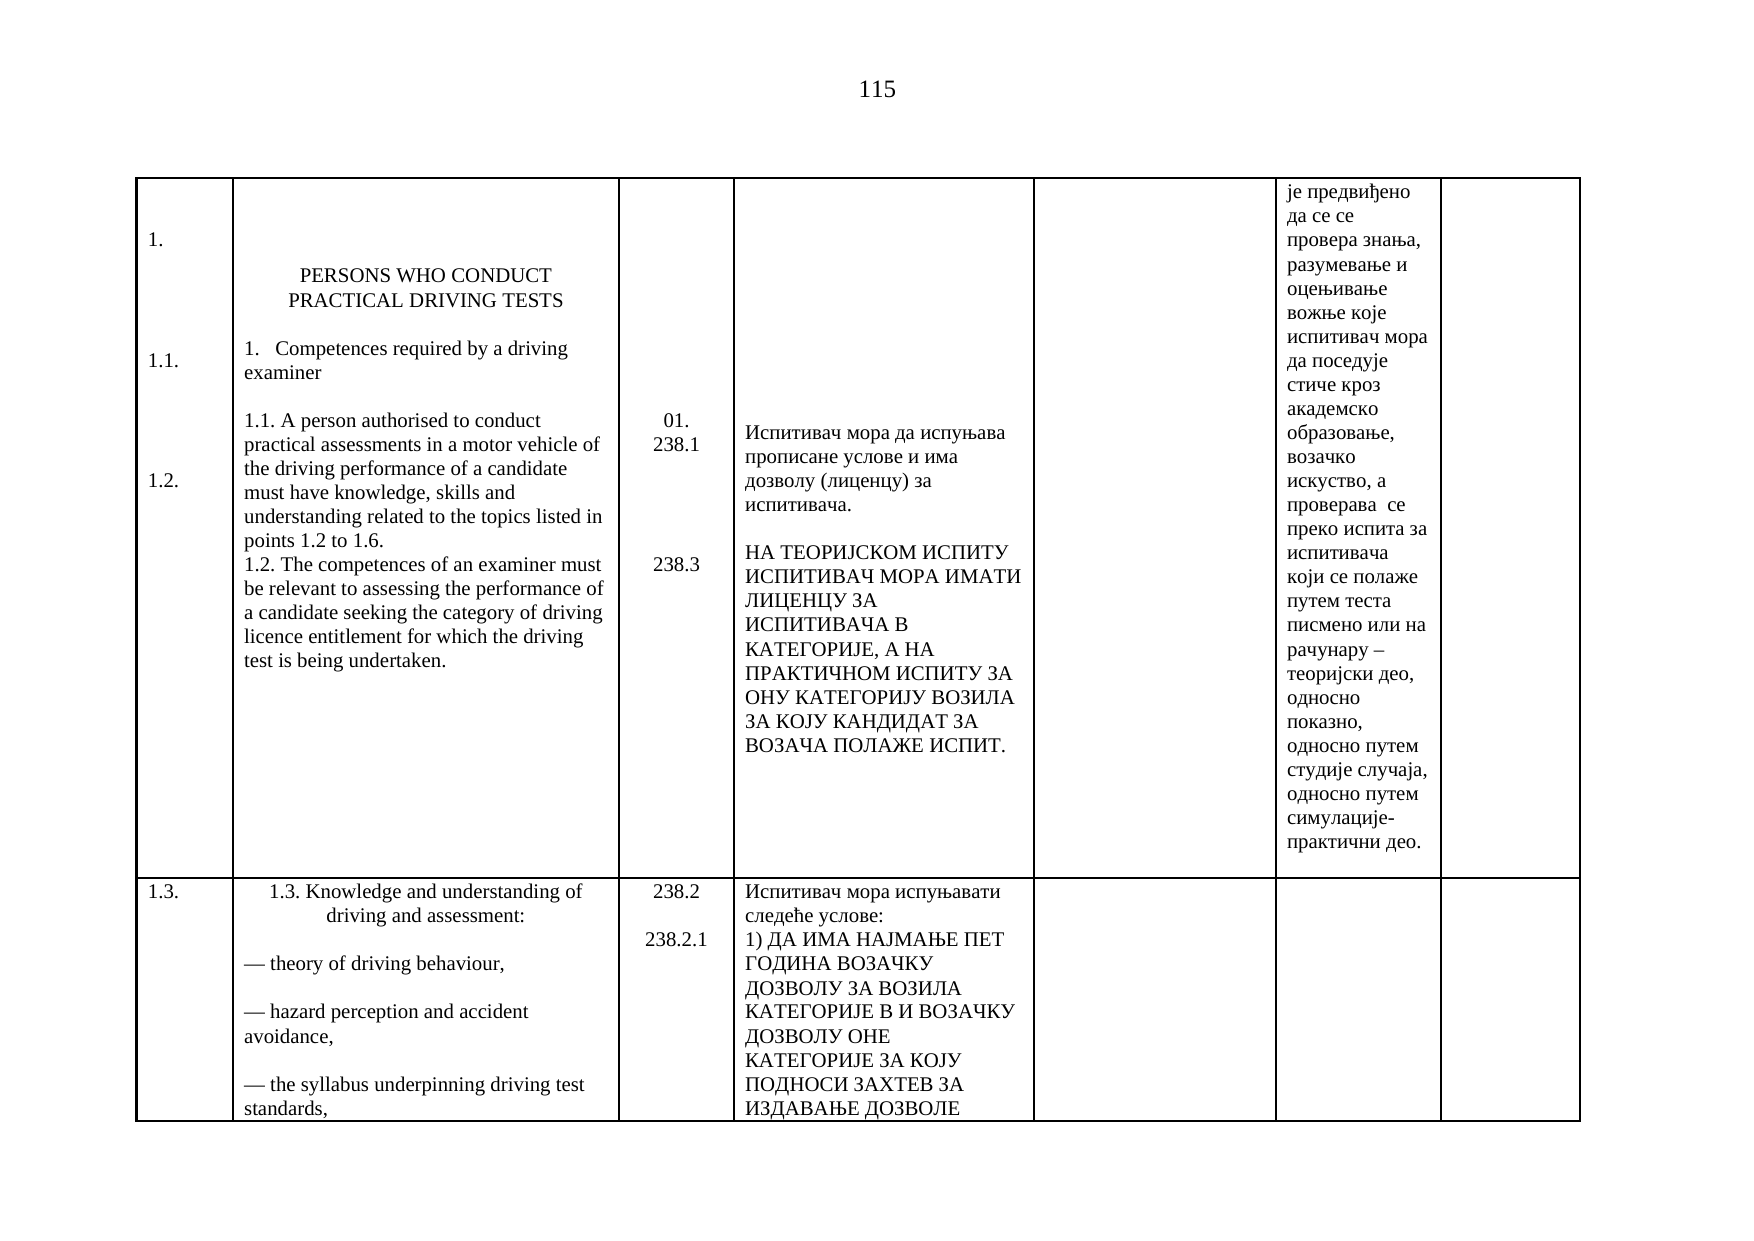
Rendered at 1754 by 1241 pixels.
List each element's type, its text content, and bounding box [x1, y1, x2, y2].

table_cell 01. 238.1 238.3 [620, 179, 733, 877]
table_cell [735, 879, 1033, 1120]
table_cell 1.3. [138, 879, 232, 1120]
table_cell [1277, 179, 1440, 877]
table_cell [1035, 879, 1275, 1120]
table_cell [234, 879, 618, 1120]
table_cell [1442, 179, 1579, 877]
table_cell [620, 879, 733, 1120]
table_cell 1. 1.1. 1.2. [138, 179, 232, 877]
table_cell [1035, 179, 1275, 877]
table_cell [234, 179, 618, 877]
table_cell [735, 179, 1033, 877]
table_cell [1442, 879, 1579, 1120]
table_cell [1277, 879, 1440, 1120]
